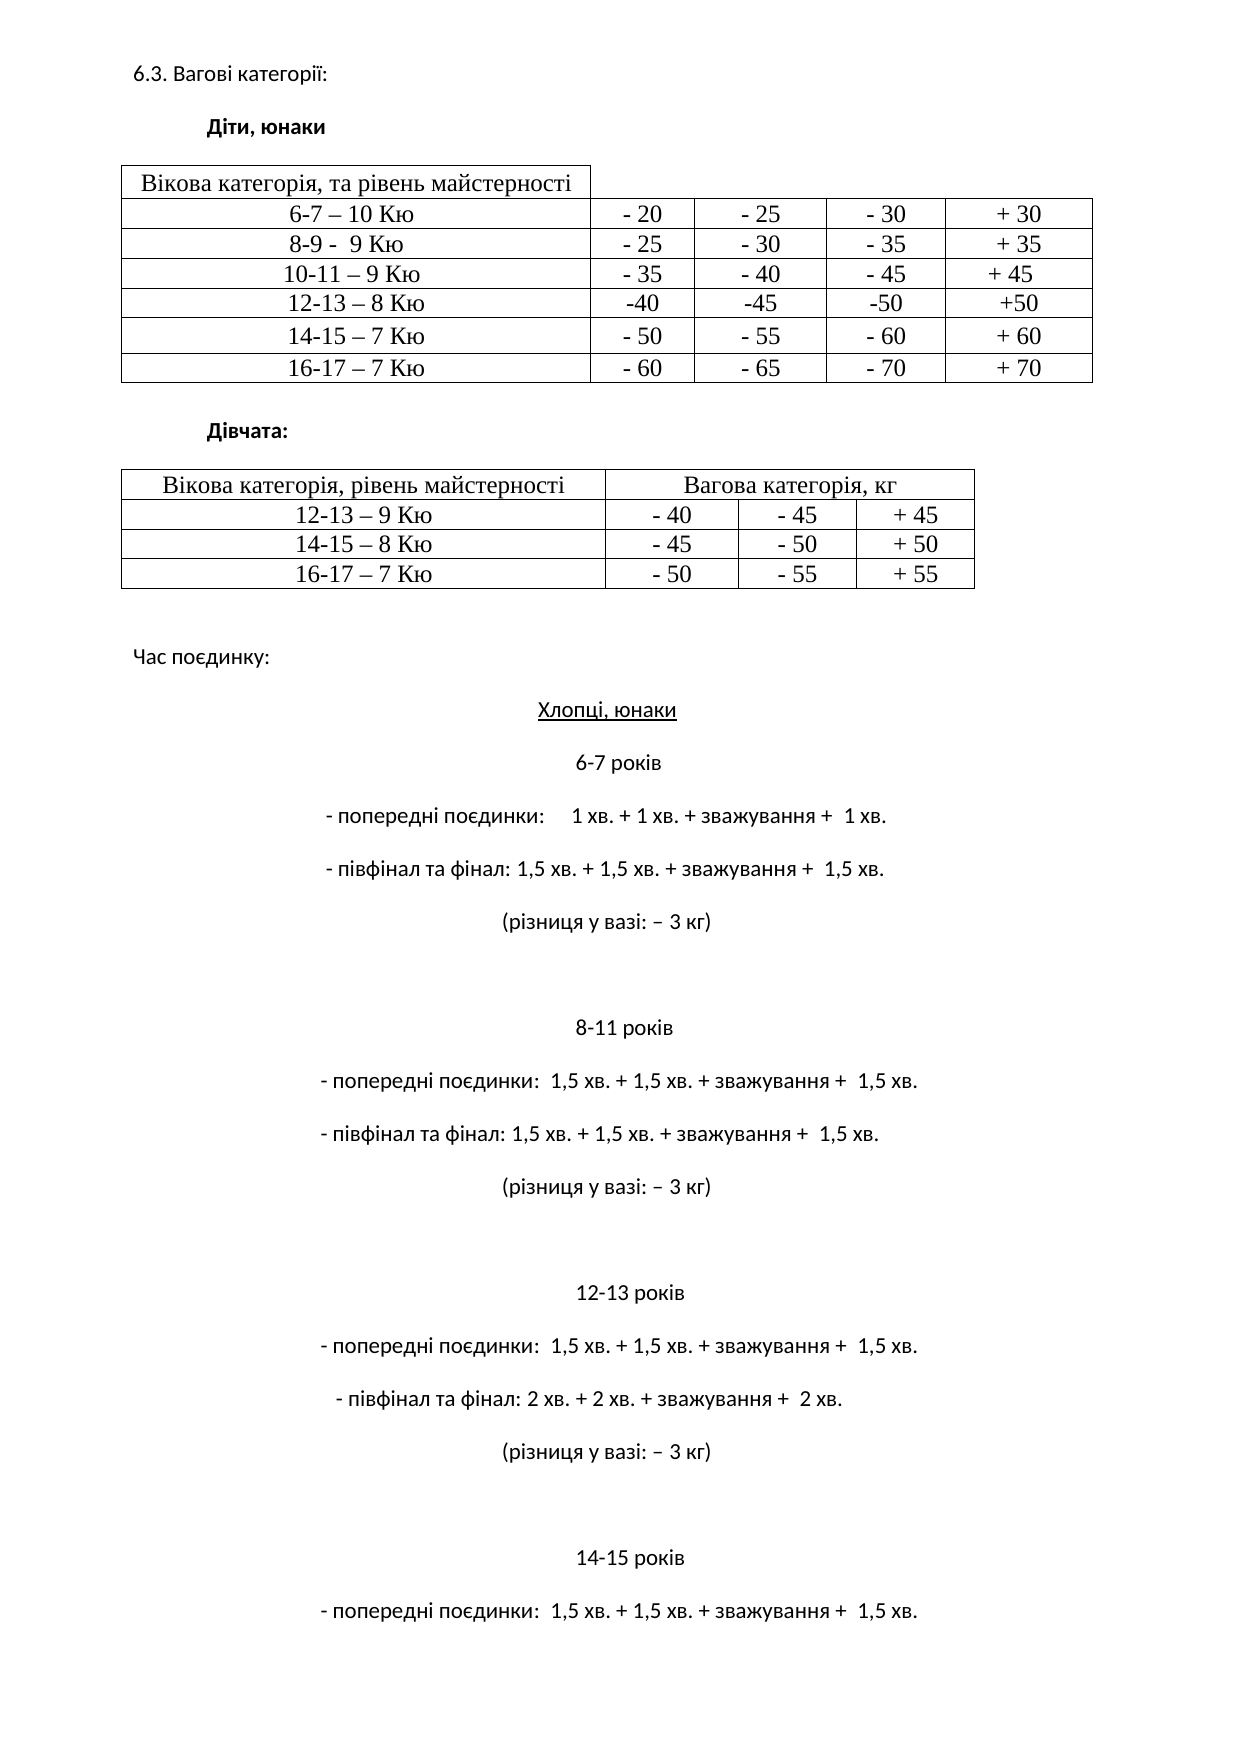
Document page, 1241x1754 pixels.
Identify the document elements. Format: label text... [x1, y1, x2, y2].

text Хлопці, юнаки [133, 695, 1152, 723]
table_cell -40 [591, 289, 694, 317]
table_cell + 45 [857, 500, 974, 528]
table_cell 10-11 – 9 Кю [122, 259, 590, 287]
text - півфінал та фінал: 1,5 хв. + 1,5 хв. + зважування + 1,5 хв. [320, 854, 1152, 882]
text - півфінал та фінал: 1,5 хв. + 1,5 хв. + зважування + 1,5 хв. [320, 1119, 1152, 1147]
table_cell 14-15 – 7 Кю [122, 318, 590, 352]
text Дівчата: [133, 416, 1152, 444]
table_cell - 30 [695, 229, 826, 258]
table_cell - 20 [591, 199, 694, 228]
table_cell 12-13 – 9 Кю [122, 500, 605, 528]
text (різниця у вазі: – ) [133, 907, 1152, 935]
table_cell -50 [827, 289, 945, 317]
text 12-13 років [574, 1278, 1152, 1306]
table_cell - 35 [827, 229, 945, 258]
table_cell 12-13 – 8 Кю [122, 289, 590, 317]
table_cell + 60 [946, 318, 1092, 352]
table_header Вагова категорія, кг [606, 470, 974, 498]
table_cell +50 [946, 289, 1092, 317]
text 8-11 років [133, 1013, 1152, 1041]
table_cell + 55 [857, 559, 974, 588]
table_cell - 50 [591, 318, 694, 352]
table_header Вікова категорія, рівень майстерності [122, 470, 605, 498]
table_cell 16-17 – 7 Кю [122, 559, 605, 588]
text (різниця у вазі: – ) [133, 1437, 1152, 1466]
table_cell - 45 [827, 259, 945, 287]
table_cell - 45 [606, 530, 738, 558]
text 6.3. Вагові категорії: [133, 59, 1152, 87]
table_cell - 60 [591, 354, 694, 382]
text (різниця у вазі: – ) [133, 1172, 1152, 1200]
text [283, 1597, 1152, 1624]
table_cell 16-17 – 7 Кю [122, 354, 590, 382]
table_cell - 55 [695, 318, 826, 352]
text 14-15 років [574, 1543, 1152, 1572]
table_cell - 30 [827, 199, 945, 228]
table_cell - 45 [739, 500, 856, 528]
table_cell - 35 [591, 259, 694, 287]
table_cell - 25 [695, 199, 826, 228]
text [283, 1331, 1152, 1359]
table_cell 8-9 - 9 Кю [122, 229, 590, 258]
table_cell - 70 [827, 354, 945, 382]
table_cell - 25 [591, 229, 694, 258]
text - попередні поєдинки: 1 хв. + 1 хв. + зважування + 1 хв. [283, 801, 1152, 829]
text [320, 1384, 1152, 1412]
text 6-7 років [575, 748, 1152, 776]
table_cell 6-7 – 10 Кю [122, 199, 590, 228]
table_cell - 65 [695, 354, 826, 382]
table_cell -45 [695, 289, 826, 317]
table_cell + 50 [857, 530, 974, 558]
table_cell + 45 [946, 259, 1092, 287]
text Час поєдинку: [133, 642, 1152, 670]
text Діти, юнаки [133, 112, 1152, 140]
table_cell - 55 [739, 559, 856, 588]
table_cell + 70 [946, 354, 1092, 382]
table_cell - 40 [695, 259, 826, 287]
table_cell - 60 [827, 318, 945, 352]
table_cell - 50 [606, 559, 738, 588]
text - попередні поєдинки: 1,5 хв. + 1,5 хв. + зважування + 1,5 хв. [283, 1066, 1152, 1094]
table_cell 14-15 – 8 Кю [122, 530, 605, 558]
table_cell + 30 [946, 199, 1092, 228]
table_cell + 35 [946, 229, 1092, 258]
table_cell - 40 [606, 500, 738, 528]
table_header Вікова категорія, та рівень майстерності [122, 166, 590, 198]
table_cell - 50 [739, 530, 856, 558]
